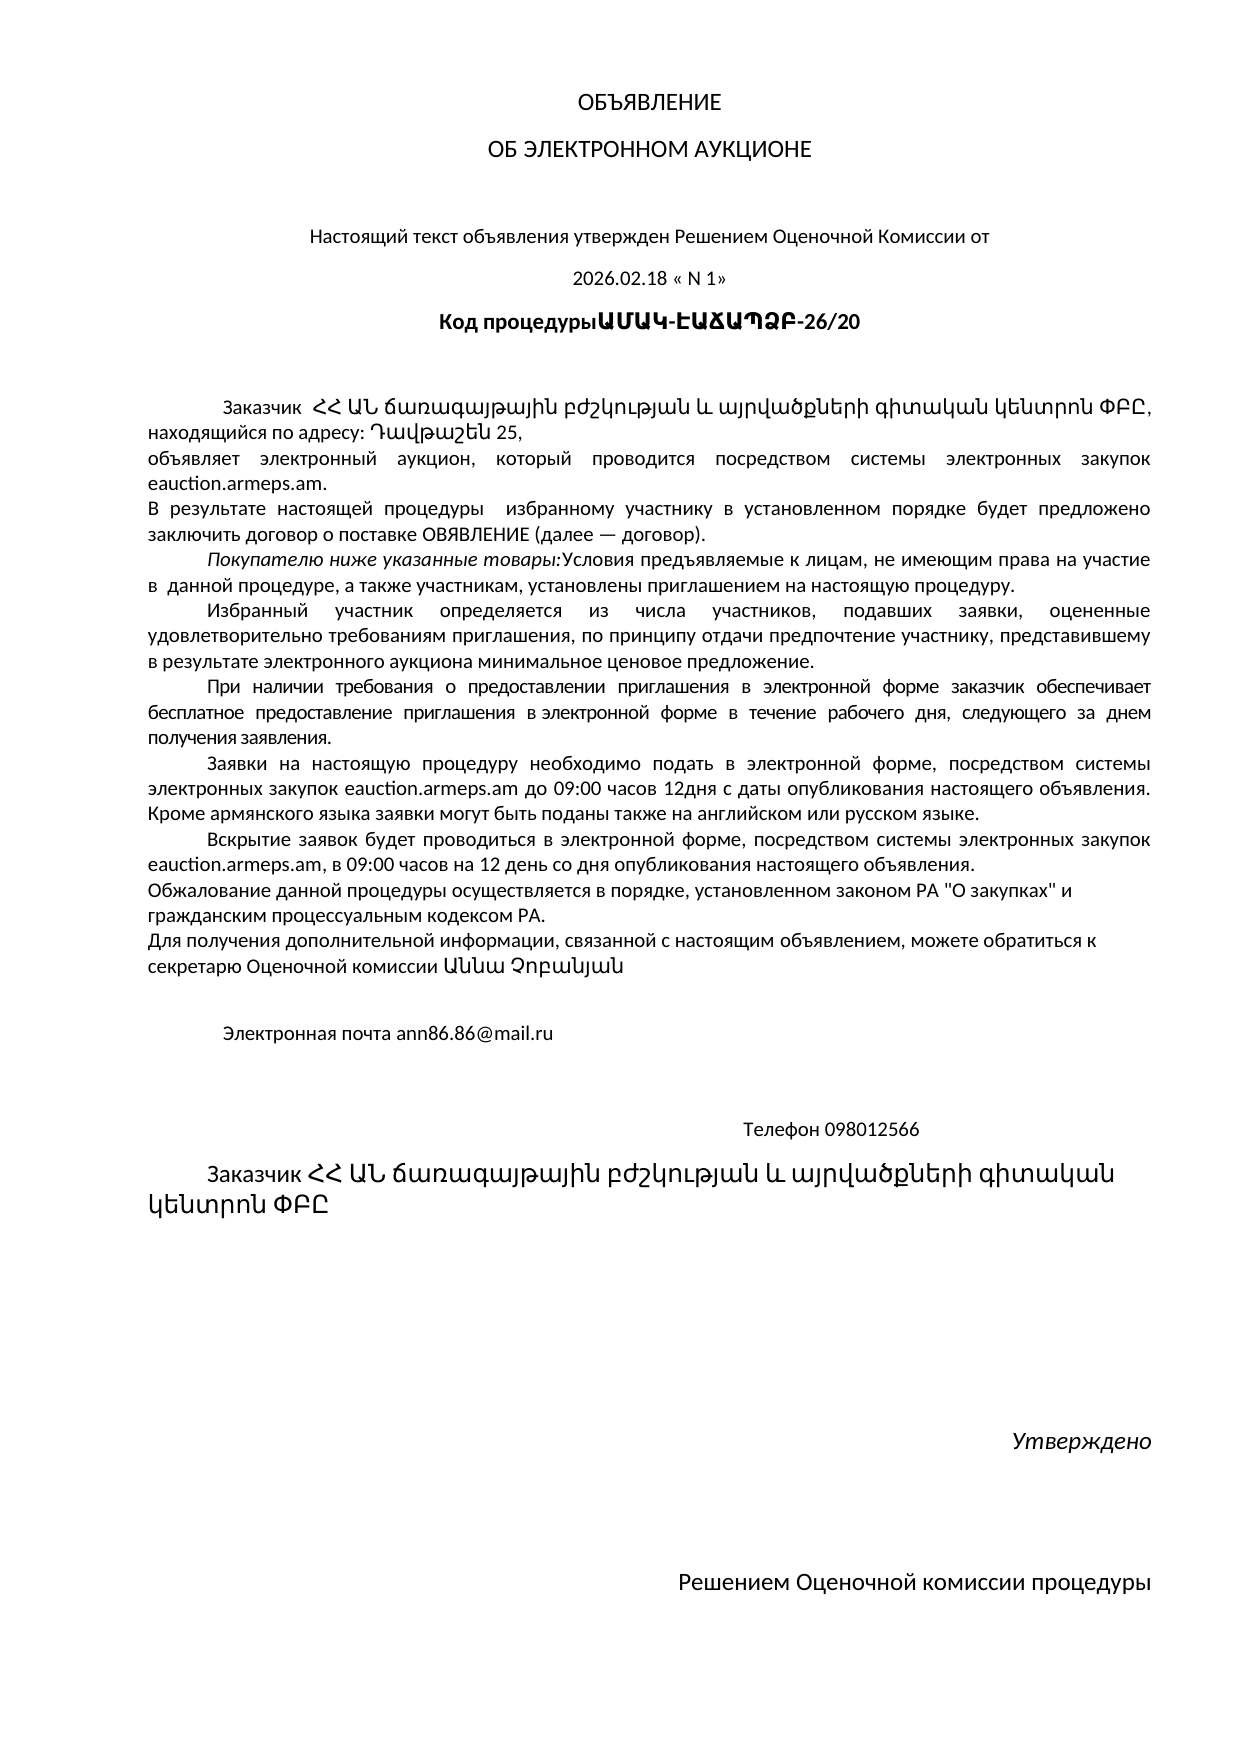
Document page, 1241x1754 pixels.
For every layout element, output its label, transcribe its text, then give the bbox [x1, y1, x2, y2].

text Настоящий текст объявления утвержден Решением Оценочной Комиссии от [148, 223, 1152, 248]
text В результате настоящей процедуры избранному участнику в установленном порядке будет предложено заключить договор о поставке ОВЯВЛЕНИЕ (далее — договор). [148, 496, 1152, 546]
text Решением Оценочной комиссии процедуры [148, 1567, 1152, 1597]
text 2026.02.18 « N 1» [148, 265, 1152, 290]
text Телефон 098012566 [325, 1063, 1152, 1142]
text Код процедурыԱՄԱԿ-ԷԱՃԱՊՁԲ-26/20 [148, 307, 1152, 335]
text Заявки на настоящую процедуру необходимо подать в электронной форме, посредством системы электронных закупок eauction.armeps.am до 09:00 часов 12дня с даты опубликования настоящего объявления. Кроме армянского языка заявки могут быть поданы также на английском или русском языке. [148, 750, 1152, 826]
text При наличии требования о предоставлении приглашения в электронной форме заказчик обеспечивает бесплатное предоставление приглашения в электронной форме в течение рабочего дня, следующего за днем получения заявления. [148, 673, 1152, 750]
text объявляет электронный аукцион, который проводится посредством системы электронных закупок eauction.armeps.am. [148, 445, 1152, 496]
text Покупателю ниже указанные товары:Условия предъявляемые к лицам, не имеющим права на участие в данной процедуре, а также участникам, установлены приглашением на настоящую процедуру. [148, 546, 1152, 597]
text Обжалование данной процедуры осуществляется в порядке, установленном законом РА "О закупках" и гражданским процессуальным кодексом РА. [148, 877, 1152, 928]
text Заказчик ՀՀ ԱՆ ճառագայթային բժշկության և այրվածքների գիտական կենտրոն ՓԲԸ, находящийся по адресу: Դավթաշեն 25, [148, 394, 1152, 445]
text ОБЪЯВЛЕНИЕ [148, 86, 1152, 117]
text Утверждено [148, 1425, 1152, 1456]
text Избранный участник определяется из числа участников, подавших заявки, оцененные удовлетворительно требованиям приглашения, по принципу отдачи предпочтение участнику, представившему в результате электронного аукциона минимальное ценовое предложение. [148, 597, 1152, 673]
text Вскрытие заявок будет проводиться в электронной форме, посредством системы электронных закупок eauction.armeps.am, в 09:00 часов на 12 день со дня опубликования настоящего объявления. [148, 826, 1152, 877]
text ОБ ЭЛЕКТРОННОМ АУКЦИОНЕ [148, 134, 1152, 164]
text Для получения дополнительной информации, связанной с настоящим объявлением, можете обратиться к секретарю Оценочной комиссии Աննա Չոբանյան [148, 928, 1152, 978]
text Заказчик ՀՀ ԱՆ ճառագայթային բժշկության և այրվածքների գիտական կենտրոն ՓԲԸ [148, 1158, 1152, 1219]
text Электронная почта ann86.86@mail.ru [148, 1021, 1152, 1046]
